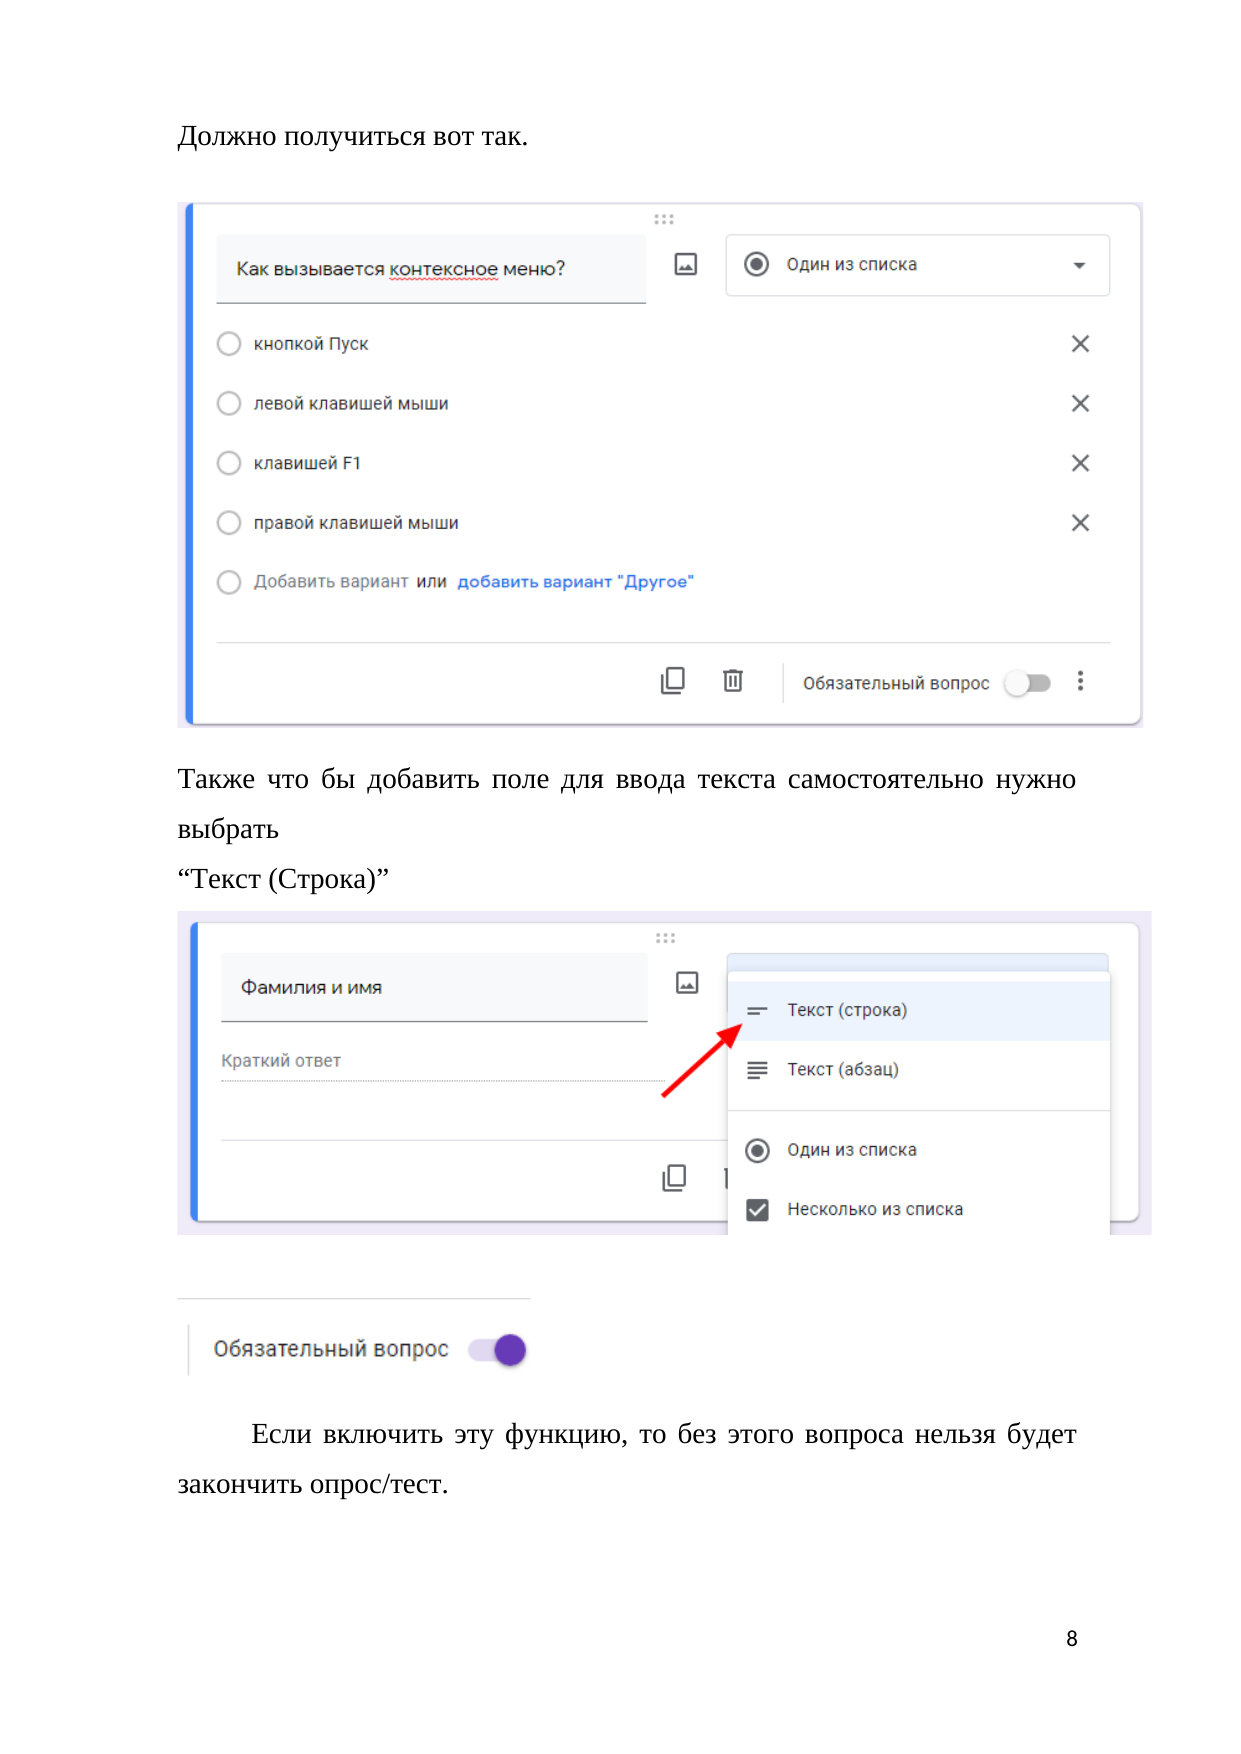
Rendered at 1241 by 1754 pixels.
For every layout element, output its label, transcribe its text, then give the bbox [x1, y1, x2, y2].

picture [177, 202, 1144, 728]
text Также что бы добавить поле для ввода текста самостоятельно нужно выбрать [177, 728, 1078, 845]
text Должно получиться вот так. [177, 118, 1078, 152]
text Если включить эту функцию, то без этого вопроса нельзя будет закончить опрос/тест. [177, 1416, 1078, 1500]
picture [177, 911, 1152, 1235]
text “Текст (Строка)” [177, 861, 1078, 895]
picture [177, 1298, 531, 1395]
